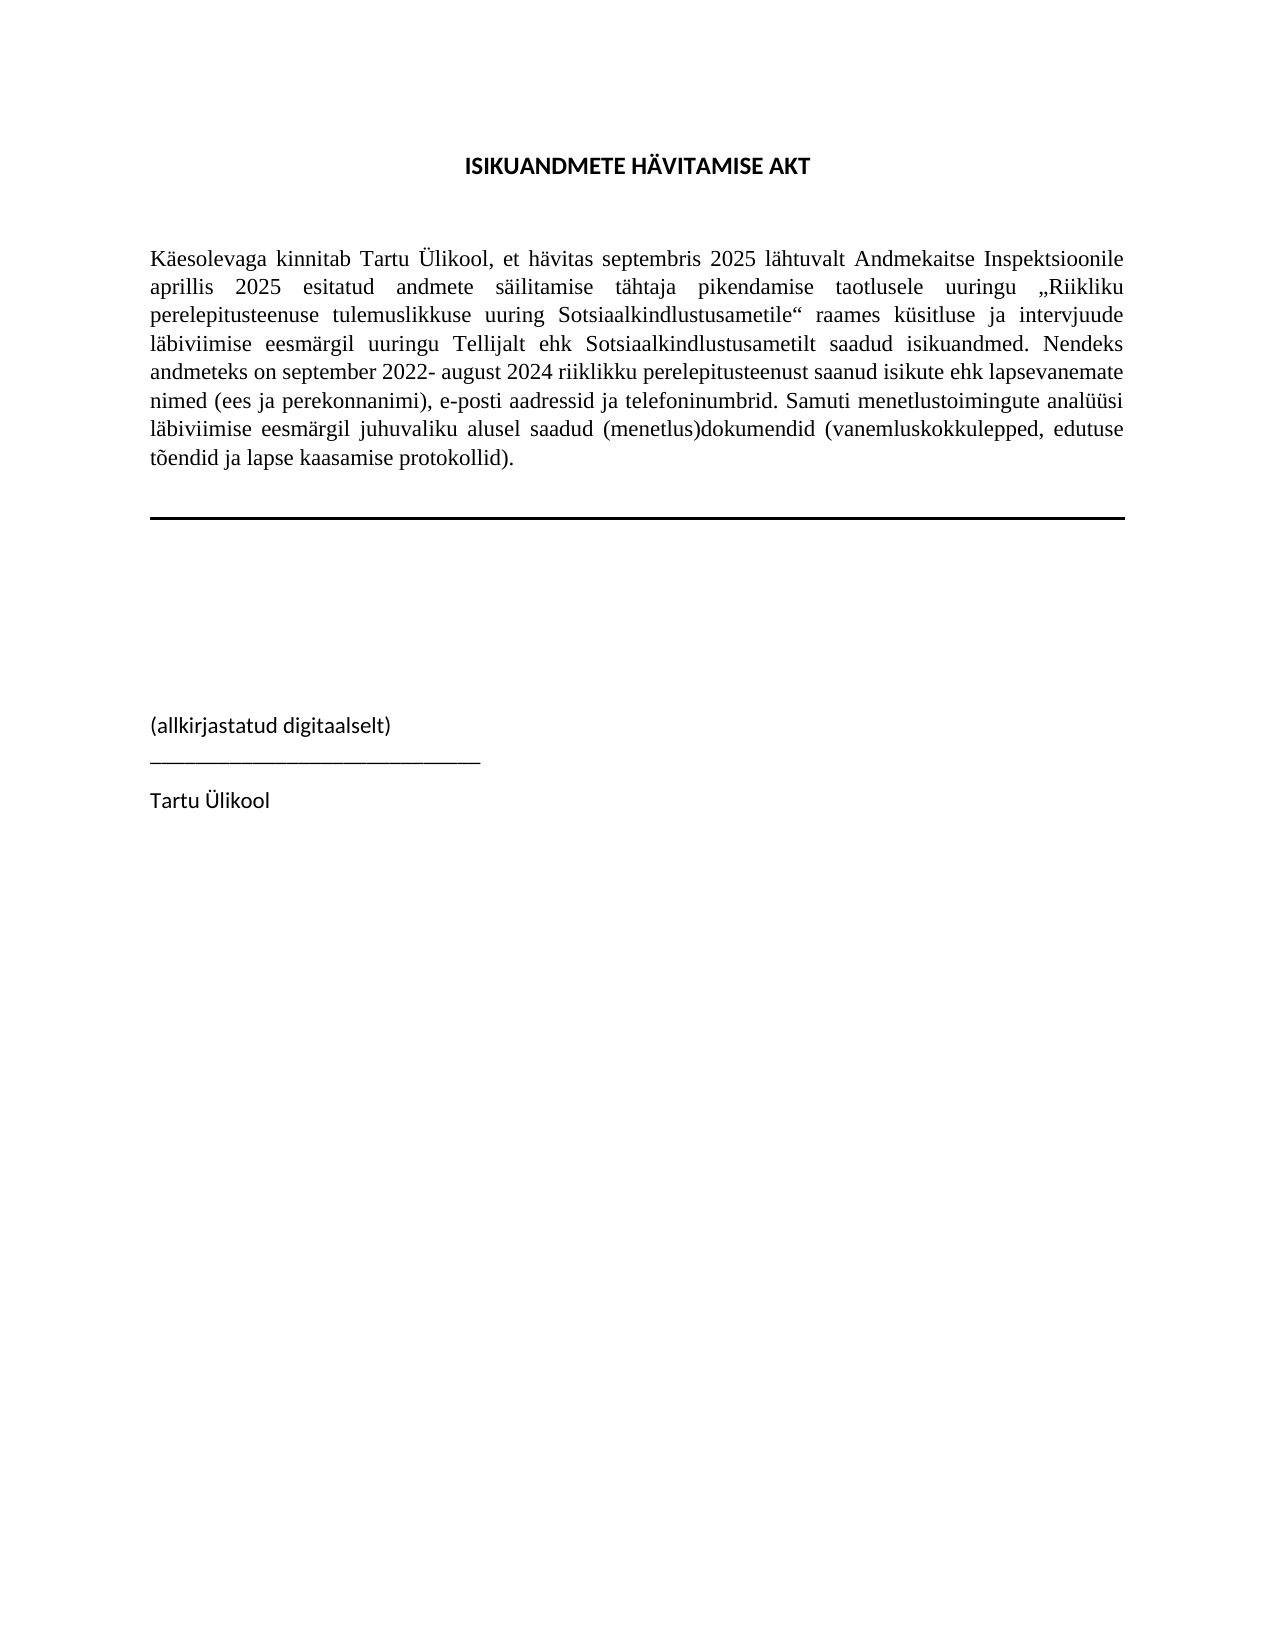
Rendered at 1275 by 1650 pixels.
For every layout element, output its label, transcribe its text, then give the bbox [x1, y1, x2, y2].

text _____________________________ [150, 739, 1125, 767]
text (allkirjastatud digitaalselt) [150, 711, 1125, 739]
text ISIKUANDMETE HÄVITAMISE AKT [150, 150, 1125, 181]
text Tartu Ülikool [150, 786, 1125, 814]
text Käesolevaga kinnitab Tartu Ülikool, et hävitas septembris 2025 lähtuvalt Andmekaitse Inspektsioonile aprillis 2025 esitatud andmete säilitamise tähtaja pikendamise taotlusele uuringu „Riikliku perelepitusteenuse tulemuslikkuse uuring Sotsiaalkindlustusametile“ raames küsitluse ja intervjuude läbiviimise eesmärgil uuringu Tellijalt ehk Sotsiaalkindlustusametilt saadud isikuandmed. Nendeks andmeteks on september 2022- august 2024 riiklikku perelepitusteenust saanud isikute ehk lapsevanemate nimed (ees ja perekonnanimi), e-posti aadressid ja telefoninumbrid. Samuti menetlustoimingute analüüsi läbiviimise eesmärgil juhuvaliku alusel saadud (menetlus)dokumendid (vanemluskokkulepped, edutuse tõendid ja lapse kaasamise protokollid). [150, 245, 1125, 470]
